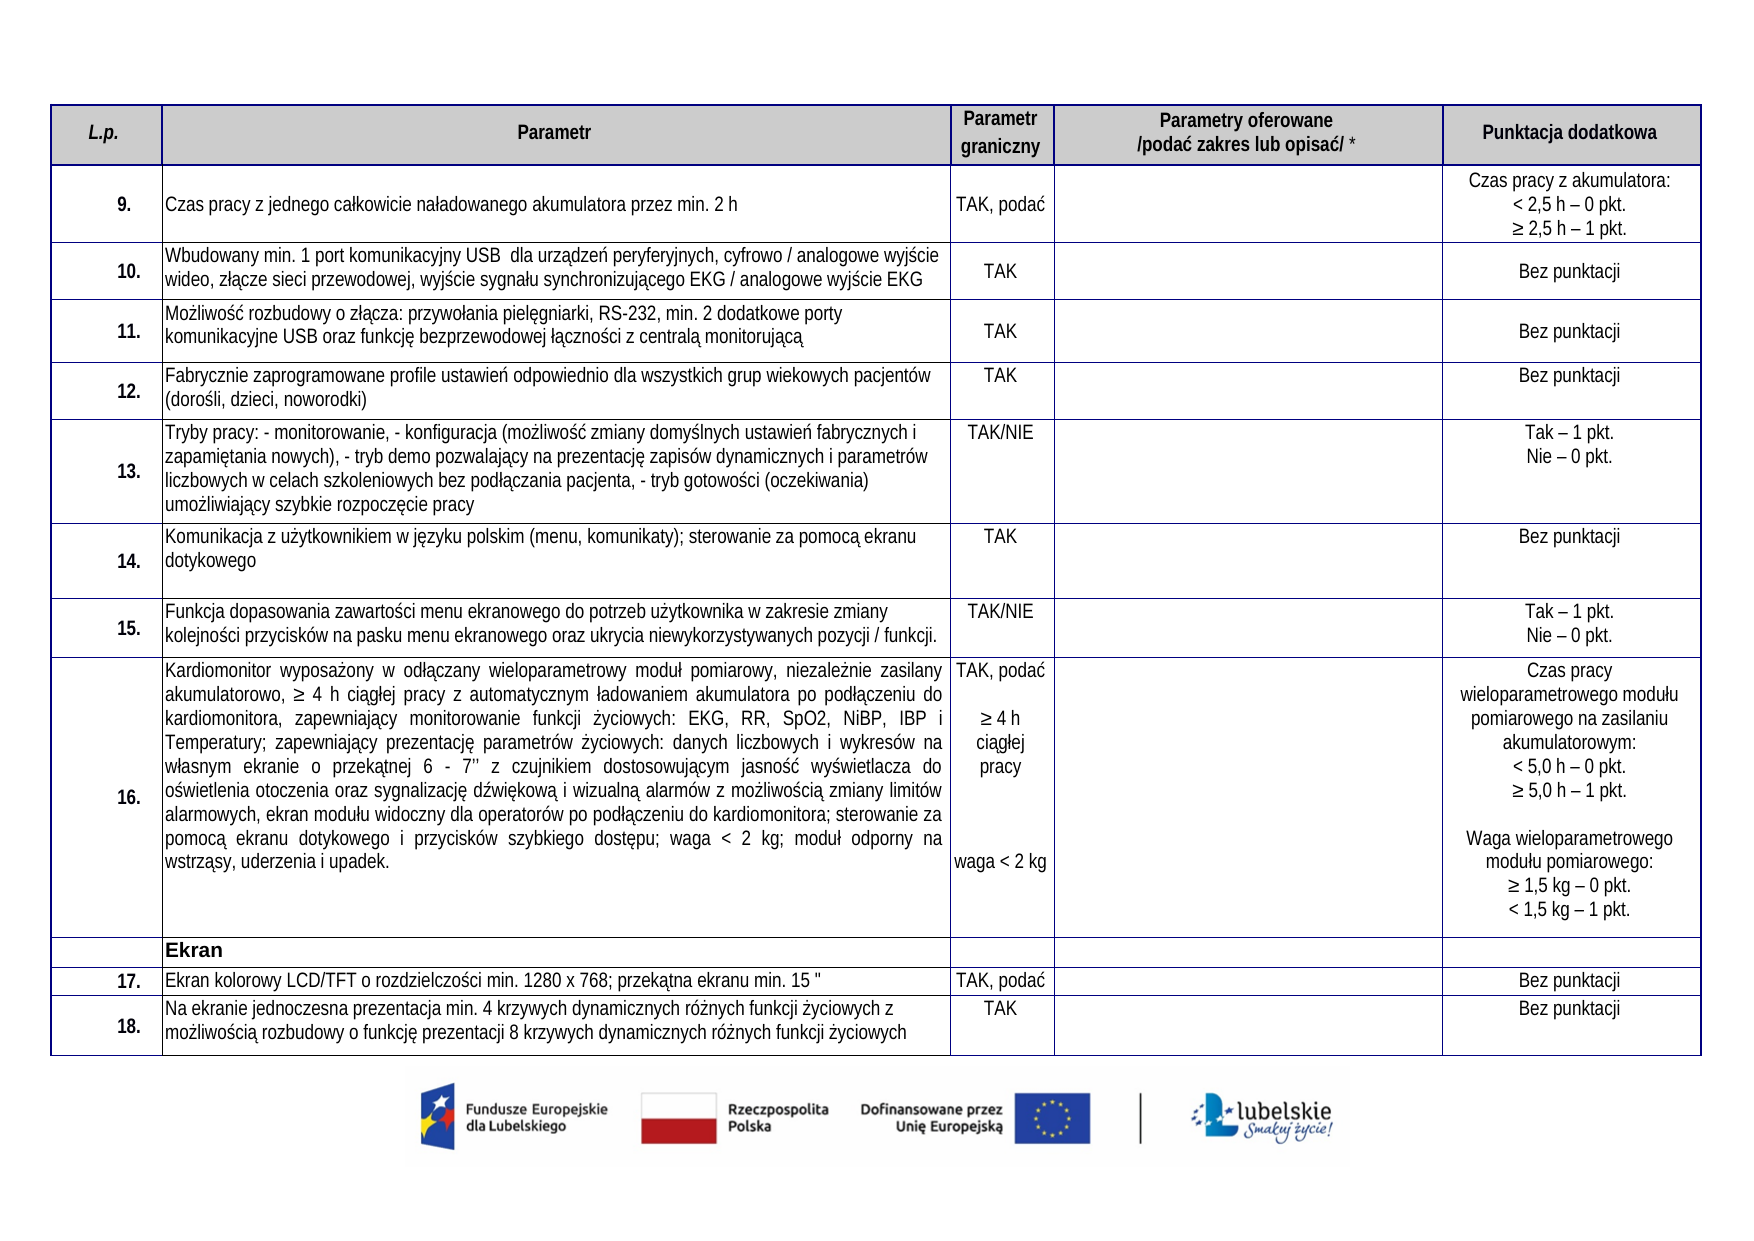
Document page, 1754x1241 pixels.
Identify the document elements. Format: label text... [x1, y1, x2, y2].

table_cell Wbudowany min. 1 port komunikacyjny USB dla urządzeń peryferyjnych, cyfrowo / analogowe wyjście wideo, złącze sieci przewodowej, wyjście sygnału synchronizującego EKG / analogowe wyjście EKG [163, 243, 950, 299]
table_cell Funkcja dopasowania zawartości menu ekranowego do potrzeb użytkownika w zakresie zmiany kolejności przycisków na pasku menu ekranowego oraz ukrycia niewykorzystywanych pozycji / funkcji. [163, 599, 950, 657]
table_header Parametr [163, 106, 950, 164]
table_cell Możliwość rozbudowy o złącza: przywołania pielęgniarki, RS-232, min. 2 dodatkowe porty komunikacyjne USB oraz funkcję bezprzewodowej łączności z centralą monitorującą [163, 300, 950, 362]
table_cell [52, 243, 162, 299]
table_cell Komunikacja z użytkownikiem w języku polskim (menu, komunikaty); sterowanie za pomocą ekranu dotykowego [163, 524, 950, 598]
table_cell TAK/NIE [951, 599, 1054, 657]
table_cell TAK/NIE [951, 420, 1054, 523]
table_cell TAK [951, 524, 1054, 598]
table_cell [52, 524, 162, 598]
table_cell [951, 938, 1054, 967]
table_cell [52, 968, 162, 995]
table_cell [1055, 243, 1442, 299]
table_cell Tak – 1 pkt. Nie – 0 pkt. [1443, 420, 1700, 523]
table_cell [52, 599, 162, 657]
table_cell TAK, podać [951, 968, 1054, 995]
table_cell [52, 363, 162, 419]
table_cell Ekran kolorowy LCD/TFT o rozdzielczości min. 1280 x 768; przekątna ekranu min. 15 " [163, 968, 950, 995]
table_cell Bez punktacji [1443, 524, 1700, 598]
table_cell Tak – 1 pkt. Nie – 0 pkt. [1443, 599, 1700, 657]
table_cell [1055, 420, 1442, 523]
table_cell Bez punktacji [1443, 968, 1700, 995]
table_cell [1055, 363, 1442, 419]
table_cell Ekran [163, 938, 950, 967]
picture [404, 1066, 1350, 1167]
table_header Parametr graniczny [952, 106, 1053, 164]
table_cell [1055, 938, 1442, 967]
table_cell [1055, 524, 1442, 598]
table_cell [52, 658, 162, 937]
table_cell TAK, podać [951, 166, 1054, 242]
table_cell [1055, 996, 1442, 1055]
table_cell TAK [951, 300, 1054, 362]
table_cell Bez punktacji [1443, 243, 1700, 299]
table_cell Bez punktacji [1443, 996, 1700, 1055]
table_cell Bez punktacji [1443, 300, 1700, 362]
table_cell Czas pracy wieloparametrowego modułu pomiarowego na zasilaniu akumulatorowym: < 5,0 h – 0 pkt. ≥ 5,0 h – 1 pkt. Waga wieloparametrowego modułu pomiarowego: ≥ 1,5 kg – 0 pkt. < 1,5 kg – 1 pkt. [1443, 658, 1700, 937]
table_cell [1055, 658, 1442, 937]
table_cell Tryby pracy: - monitorowanie, - konfiguracja (możliwość zmiany domyślnych ustawień fabrycznych i zapamiętania nowych), - tryb demo pozwalający na prezentację zapisów dynamicznych i parametrów liczbowych w celach szkoleniowych bez podłączania pacjenta, - tryb gotowości (oczekiwania) umożliwiający szybkie rozpoczęcie pracy [163, 420, 950, 523]
table_cell [1055, 166, 1442, 242]
table_cell TAK [951, 243, 1054, 299]
table_cell [1055, 300, 1442, 362]
table_cell TAK [951, 363, 1054, 419]
table_cell [52, 938, 162, 967]
table_header Parametry oferowane /podać zakres lub opisać/ * [1055, 106, 1442, 164]
table_cell Kardiomonitor wyposażony w odłączany wieloparametrowy moduł pomiarowy, niezależnie zasilany akumulatorowo, ≥ 4 h ciągłej pracy z automatycznym ładowaniem akumulatora po podłączeniu do kardiomonitora, zapewniający monitorowanie funkcji życiowych: EKG, RR, SpO2, NiBP, IBP i Temperatury; zapewniający prezentację parametrów życiowych: danych liczbowych i wykresów na własnym ekranie o przekątnej 6 - 7’’ z czujnikiem dostosowującym jasność wyświetlacza do oświetlenia otoczenia oraz sygnalizację dźwiękową i wizualną alarmów z możliwością zmiany limitów alarmowych, ekran modułu widoczny dla operatorów po podłączeniu do kardiomonitora; sterowanie za pomocą ekranu dotykowego i przycisków szybkiego dostępu; waga < 2 kg; moduł odporny na wstrząsy, uderzenia i upadek. [163, 658, 950, 937]
table_cell [52, 420, 162, 523]
table_cell [1055, 599, 1442, 657]
table_cell TAK [951, 996, 1054, 1055]
table_cell TAK, podać ≥ 4 h ciągłej pracy waga < 2 kg [951, 658, 1054, 937]
table_cell Fabrycznie zaprogramowane profile ustawień odpowiednio dla wszystkich grup wiekowych pacjentów (dorośli, dzieci, noworodki) [163, 363, 950, 419]
table_cell [52, 166, 162, 242]
table_cell [1443, 938, 1700, 967]
table_cell Czas pracy z jednego całkowicie naładowanego akumulatora przez min. 2 h [163, 166, 950, 242]
table_cell [52, 996, 162, 1055]
table_cell Czas pracy z akumulatora: < 2,5 h – 0 pkt. ≥ 2,5 h – 1 pkt. [1443, 166, 1700, 242]
table_header Punktacja dodatkowa [1444, 106, 1700, 164]
table_cell [52, 300, 162, 362]
table_cell Bez punktacji [1443, 363, 1700, 419]
table_header L.p. [52, 106, 161, 164]
table_cell [1055, 968, 1442, 995]
table_cell Na ekranie jednoczesna prezentacja min. 4 krzywych dynamicznych różnych funkcji życiowych z możliwością rozbudowy o funkcję prezentacji 8 krzywych dynamicznych różnych funkcji życiowych [163, 996, 950, 1055]
